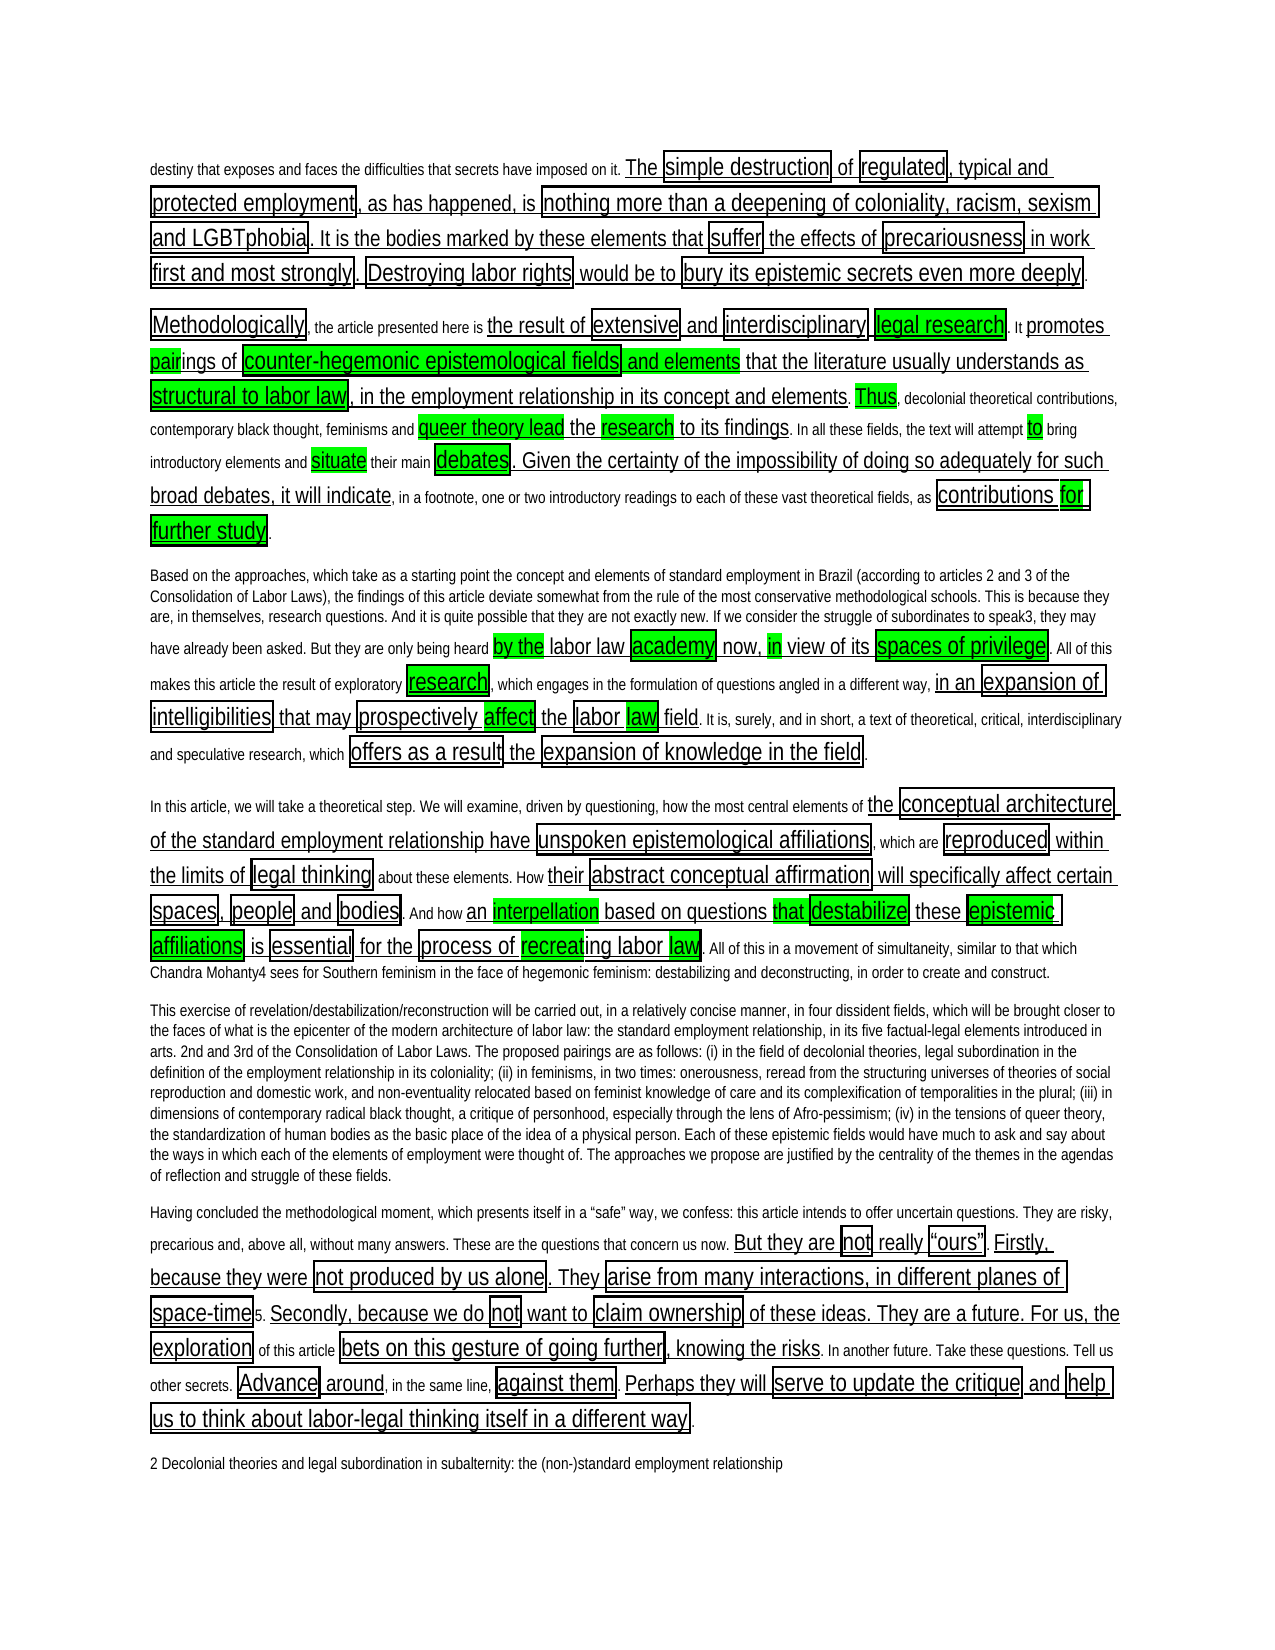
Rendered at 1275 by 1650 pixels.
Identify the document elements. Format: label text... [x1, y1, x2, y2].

text 2 Decolonial theories and legal subordination in subalternity: the (non-)standard employment relationship [150, 1454, 1125, 1473]
text In this article, we will take a theoretical step. We will examine, driven by questioning, how the most central elements of the conceptual architecture of the standard employment relationship have unspoken epistemological affiliations, which are reproduced within the limits of legal thinking about these elements. How their abstract conceptual affirmation will specifically affect certain spaces, people and bodies. And how an interpellation based on questions that destabilize these epistemic affiliations is essential for the process of recreating labor law. All of this in a movement of simultaneity, similar to that which Chandra Mohanty4 sees for Southern feminism in the face of hegemonic feminism: destabilizing and deconstructing, in order to create and construct. [150, 787, 1125, 982]
text Methodologically, the article presented here is the result of extensive and interdisciplinary legal research. It promotes pairings of counter-hegemonic epistemological fields and elements that the literature usually understands as structural to labor law, in the employment relationship in its concept and elements. Thus, decolonial theoretical contributions, contemporary black thought, feminisms and queer theory lead the research to its findings. In all these fields, the text will attempt to bring introductory elements and situate their main debates. Given the certainty of the impossibility of doing so adequately for such broad debates, it will indicate, in a footnote, one or two introductory readings to each of these vast theoretical fields, as contributions for further study. [150, 308, 1125, 547]
text Based on the approaches, which take as a starting point the concept and elements of standard employment in Brazil (according to articles 2 and 3 of the Consolidation of Labor Laws), the findings of this article deviate somewhat from the rule of the most conservative methodological schools. This is because they are, in themselves, research questions. And it is quite possible that they are not exactly new. If we consider the struggle of subordinates to speak3, they may have already been asked. But they are only being heard by the labor law academy now, in view of its spaces of privilege. All of this makes this article the result of exploratory research, which engages in the formulation of questions angled in a different way, in an expansion of intelligibilities that may prospectively affect the labor law field. It is, surely, and in short, a text of theoretical, critical, interdisciplinary and speculative research, which offers as a result the expansion of knowledge in the field. [150, 566, 1125, 768]
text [150, 150, 1125, 289]
text This exercise of revelation/destabilization/reconstruction will be carried out, in a relatively concise manner, in four dissident fields, which will be brought closer to the faces of what is the epicenter of the modern architecture of labor law: the standard employment relationship, in its five factual-legal elements introduced in arts. 2nd and 3rd of the Consolidation of Labor Laws. The proposed pairings are as follows: (i) in the field of decolonial theories, legal subordination in the definition of the employment relationship in its coloniality; (ii) in feminisms, in two times: onerousness, reread from the structuring universes of theories of social reproduction and domestic work, and non-eventuality relocated based on feminist knowledge of care and its complexification of temporalities in the plural; (iii) in dimensions of contemporary radical black thought, a critique of personhood, especially through the lens of Afro-pessimism; (iv) in the tensions of queer theory, the standardization of human bodies as the basic place of the idea of ​​a physical person. Each of these epistemic fields would have much to ask and say about the ways in which each of the elements of employment were thought of. The approaches we propose are justified by the centrality of the themes in the agendas of reflection and struggle of these fields. [150, 1001, 1125, 1185]
text Having concluded the methodological moment, which presents itself in a “safe” way, we confess: this article intends to offer uncertain questions. They are risky, precarious and, above all, without many answers. These are the questions that concern us now. But they are not really “ours”. Firstly, because they were not produced by us alone. They arise from many interactions, in different planes of space-time5. Secondly, because we do not want to claim ownership of these ideas. They are a future. For us, the exploration of this article bets on this gesture of going further, knowing the risks. In another future. Take these questions. Tell us other secrets. Advance around, in the same line, against them. Perhaps they will serve to update the critique and help us to think about labor-legal thinking itself in a different way. [150, 1203, 1125, 1434]
